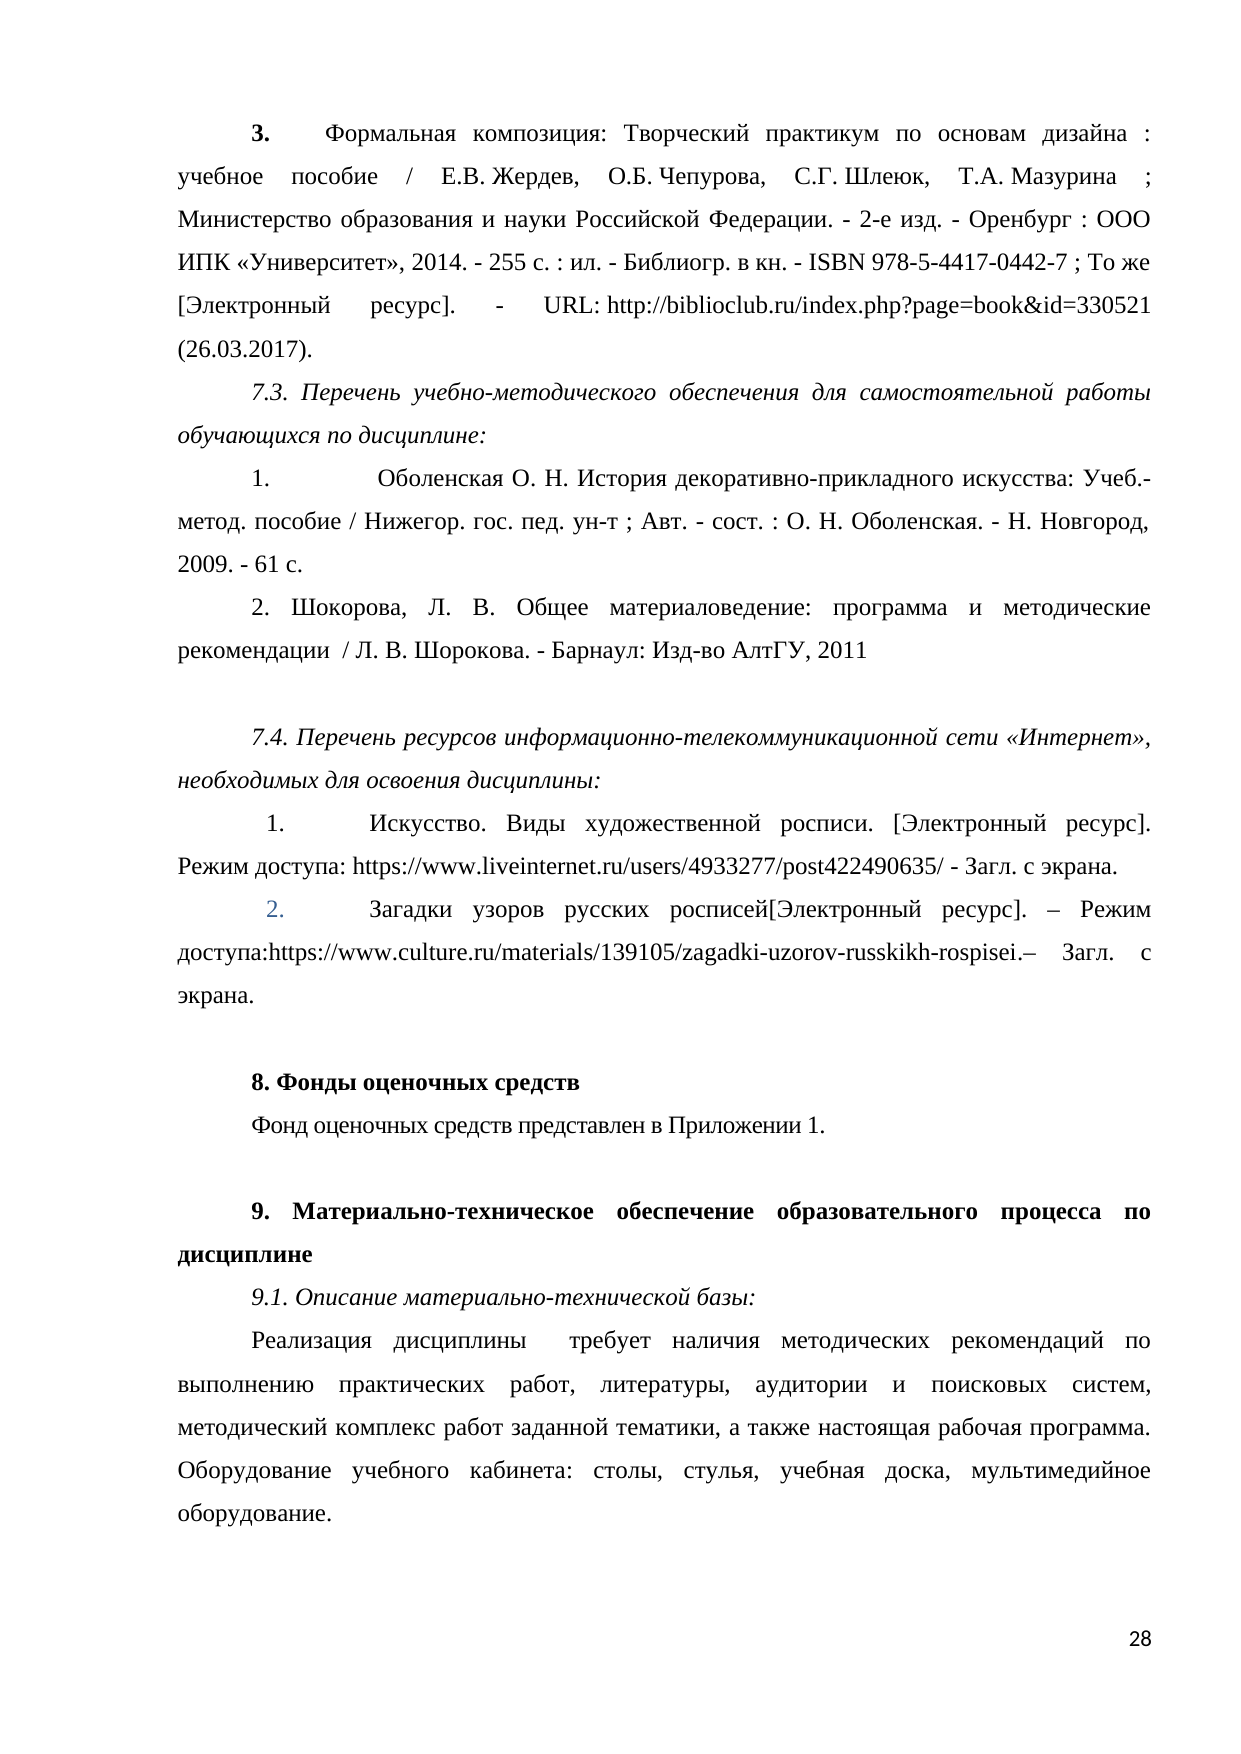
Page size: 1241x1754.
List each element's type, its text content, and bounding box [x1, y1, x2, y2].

text Реализация дисциплины требует наличия методических рекомендаций по выполнению практических работ, литературы, аудитории и поисковых систем, методический комплекс работ заданной тематики, а также настоящая рабочая программа. Оборудование учебного кабинета: столы, стулья, учебная доска, мультимедийное оборудование. [177, 1326, 1152, 1527]
list Оболенская О. Н. История декоративно-прикладного искусства: Учеб.-метод. пособие / Нижегор. гос. пед. ун-т ; Авт. - сост. : О. Н. Оболенская. - Н. Новгород, 2009. - 61 с. [177, 463, 1152, 578]
text 7.4. Перечень ресурсов информационно-телекоммуникационной сети «Интернет», необходимых для освоения дисциплины: [177, 722, 1152, 794]
text 9.1. Описание материально-технической базы: [177, 1282, 1152, 1311]
list Загадки узоров русских росписей[Электронный ресурс]. – Режим доступа:https://www.culture.ru/materials/139105/zagadki-uzorov-russkikh-rospisei.– Загл. с экрана. [177, 894, 1152, 1009]
list Формальная композиция: Творческий практикум по основам дизайна : учебное пособие / Е.В. Жердев, О.Б. Чепурова, С.Г. Шлеюк, Т.А. Мазурина ; Министерство образования и науки Российской Федерации. - 2-е изд. - Оренбург : ООО ИПК «Университет», 2014. - 255 с. : ил. - Библиогр. в кн. - ISBN 978-5-4417-0442-7 ; То же [Электронный ресурс]. - URL: http://biblioclub.ru/index.php?page=book&id=330521 (26.03.2017). [177, 118, 1152, 362]
text 2. Шокорова, Л. В. Общее материаловедение: программа и методические рекомендации / Л. В. Шорокова. - Барнаул: Изд-во АлтГУ, 2011 [177, 592, 1152, 664]
text 9. Материально-техническое обеспечение образовательного процесса по дисциплине [177, 1196, 1152, 1268]
text 7.3. Перечень учебно-методического обеспечения для самостоятельной работы обучающихся по дисциплине: [177, 377, 1152, 449]
text 8. Фонды оценочных средств [177, 1067, 1152, 1096]
list Искусство. Виды художественной росписи. [Электронный ресурс]. Режим доступа: https://www.liveinternet.ru/users/4933277/post422490635/ - Загл. с экрана. [177, 808, 1152, 880]
text Фонд оценочных средств представлен в Приложении 1. [177, 1110, 1152, 1139]
